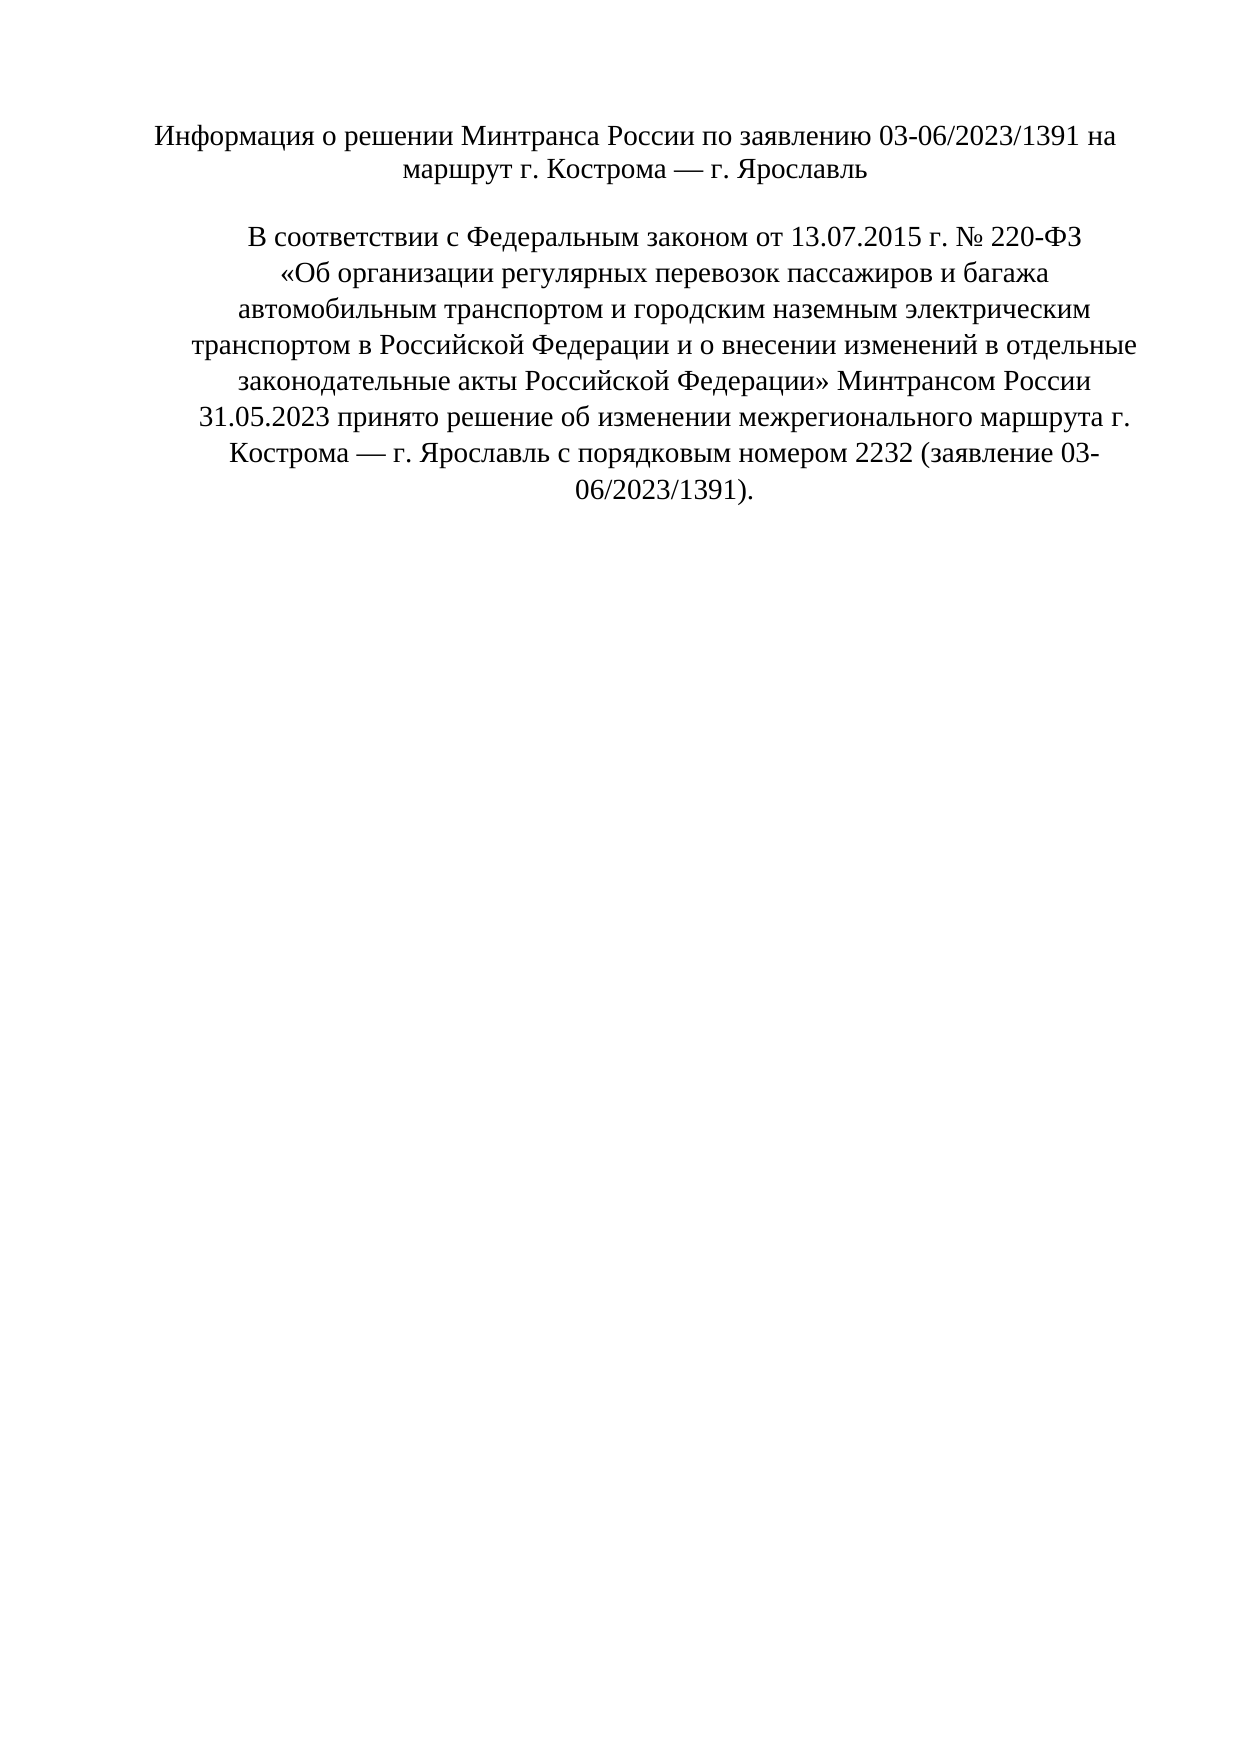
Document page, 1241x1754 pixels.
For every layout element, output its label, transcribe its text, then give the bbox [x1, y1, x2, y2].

text Информация о решении Минтранса России по заявлению 03-06/2023/1391 на маршрут г. Кострома — г. Ярославль [118, 118, 1152, 185]
text В соответствии с Федеральным законом от 13.07.2015 г. № 220-ФЗ «Об организации регулярных перевозок пассажиров и багажа автомобильным транспортом и городским наземным электрическим транспортом в Российской Федерации и о внесении изменений в отдельные законодательные акты Российской Федерации» Минтрансом России 31.05.2023 принято решение об изменении межрегионального маршрута г. Кострома — г. Ярославль с порядковым номером 2232 (заявление 03-06/2023/1391). [177, 219, 1152, 505]
